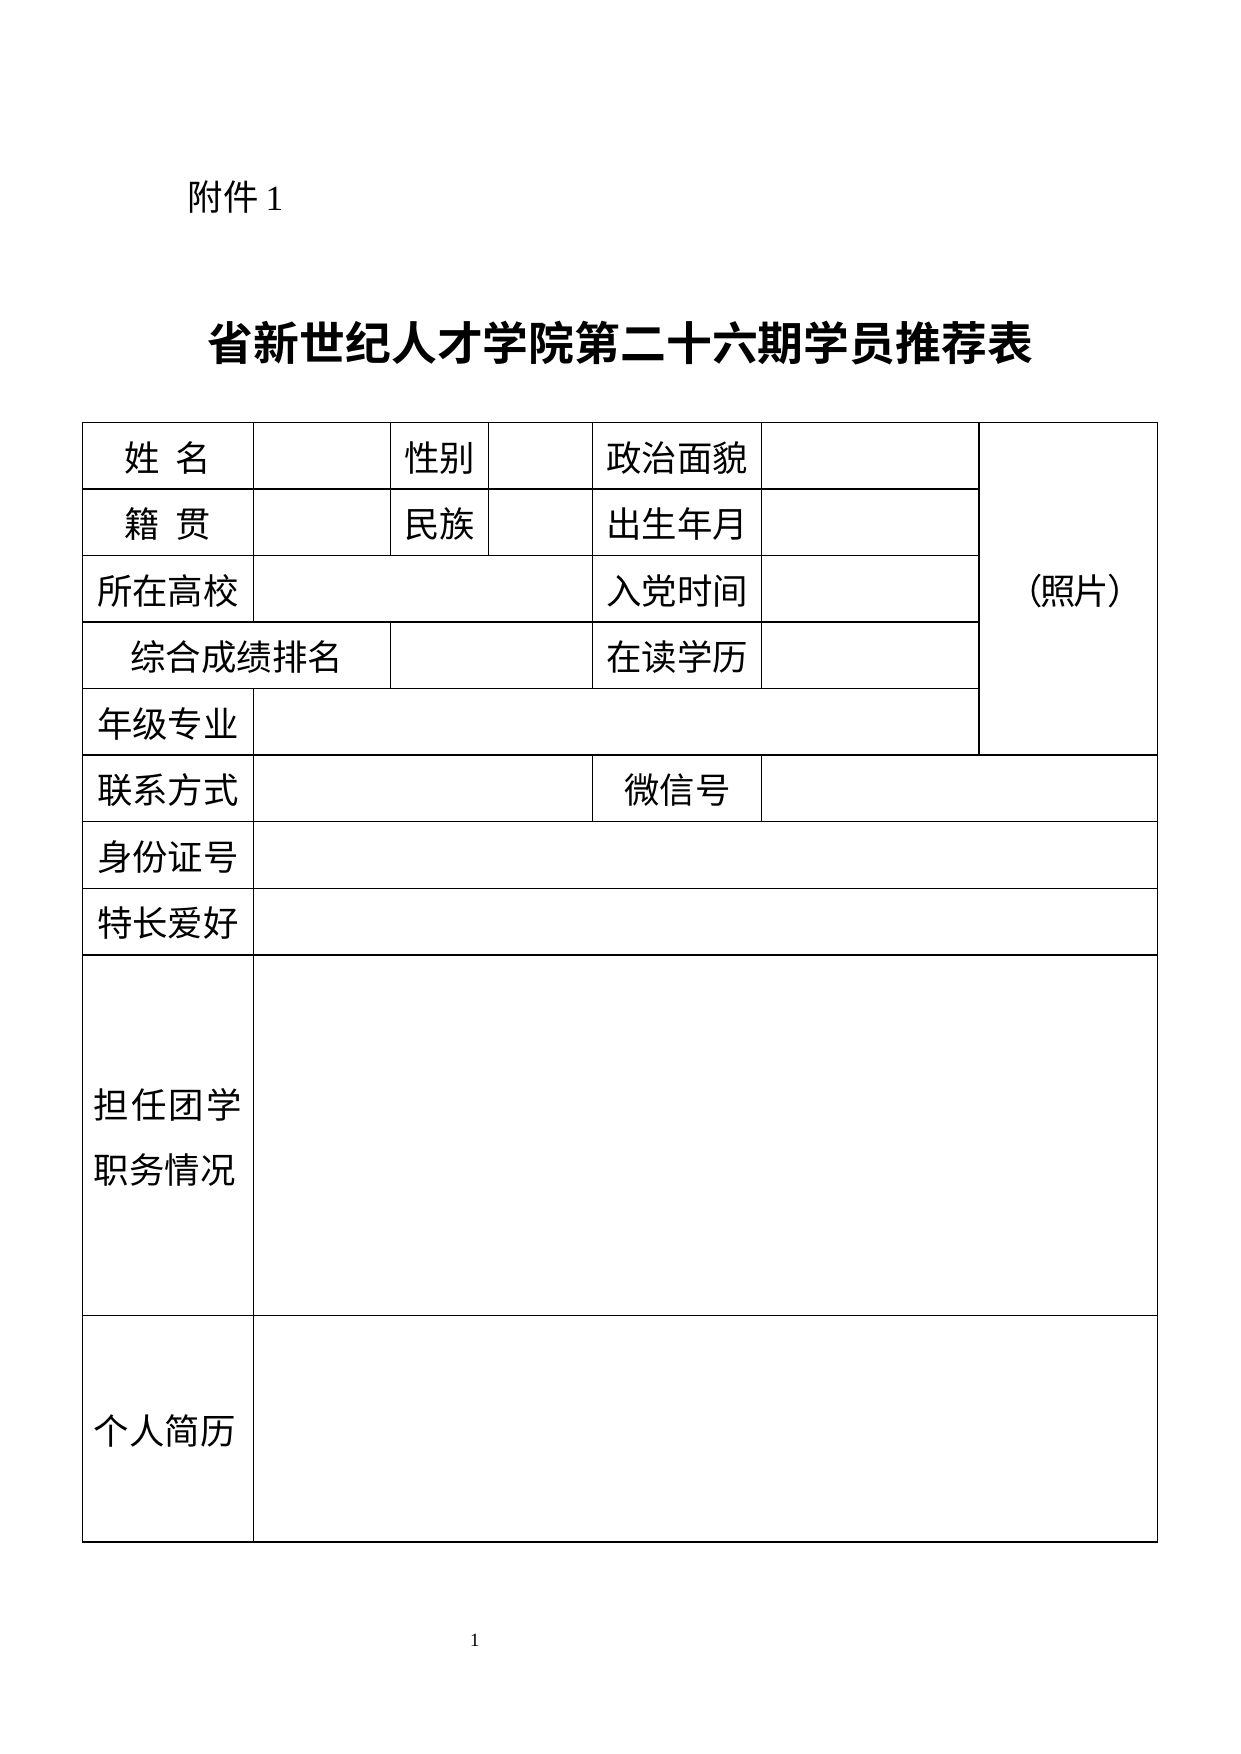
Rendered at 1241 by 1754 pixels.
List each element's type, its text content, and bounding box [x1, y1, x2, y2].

table_cell [762, 756, 1157, 821]
table_cell [254, 1316, 1157, 1541]
table_cell 年级专业 [83, 689, 253, 754]
table_cell 所在高校 [83, 556, 253, 621]
table_header [489, 423, 592, 488]
table_cell [254, 956, 1157, 1315]
table_cell [762, 490, 978, 554]
table_cell 特长爱好 [83, 889, 253, 954]
table_cell 个人简历 [83, 1316, 253, 1541]
table_cell [254, 889, 1157, 954]
table_cell 综合成绩排名 [83, 623, 390, 688]
table_cell 籍 贯 [83, 490, 253, 554]
table_header [762, 423, 978, 488]
table_header 性别 [391, 423, 488, 488]
table_cell [254, 556, 592, 621]
table_cell 身份证号 [83, 822, 253, 887]
text 附件1 [187, 162, 1053, 227]
table_cell [391, 623, 592, 688]
table_cell [762, 623, 978, 688]
table_header 政治面貌 [593, 423, 761, 488]
table_cell 入党时间 [593, 556, 761, 621]
table_cell 在读学历 [593, 623, 761, 688]
table_cell 担任团学职务情况 [83, 956, 253, 1315]
table_cell [489, 490, 592, 554]
table_cell [254, 689, 978, 754]
table_cell 民族 [391, 490, 488, 554]
table_cell [254, 822, 1157, 887]
table_cell [254, 490, 390, 554]
table_header [254, 423, 390, 488]
text 省新世纪人才学院第二十六期学员推荐表 [187, 292, 1053, 389]
table_header 姓 名 [83, 423, 253, 488]
table_cell 微信号 [593, 756, 761, 821]
table_cell 出生年月 [593, 490, 761, 554]
table_cell [762, 556, 978, 621]
table_cell 联系方式 [83, 756, 253, 821]
table_cell [254, 756, 592, 821]
table_header （照片） [980, 423, 1157, 754]
